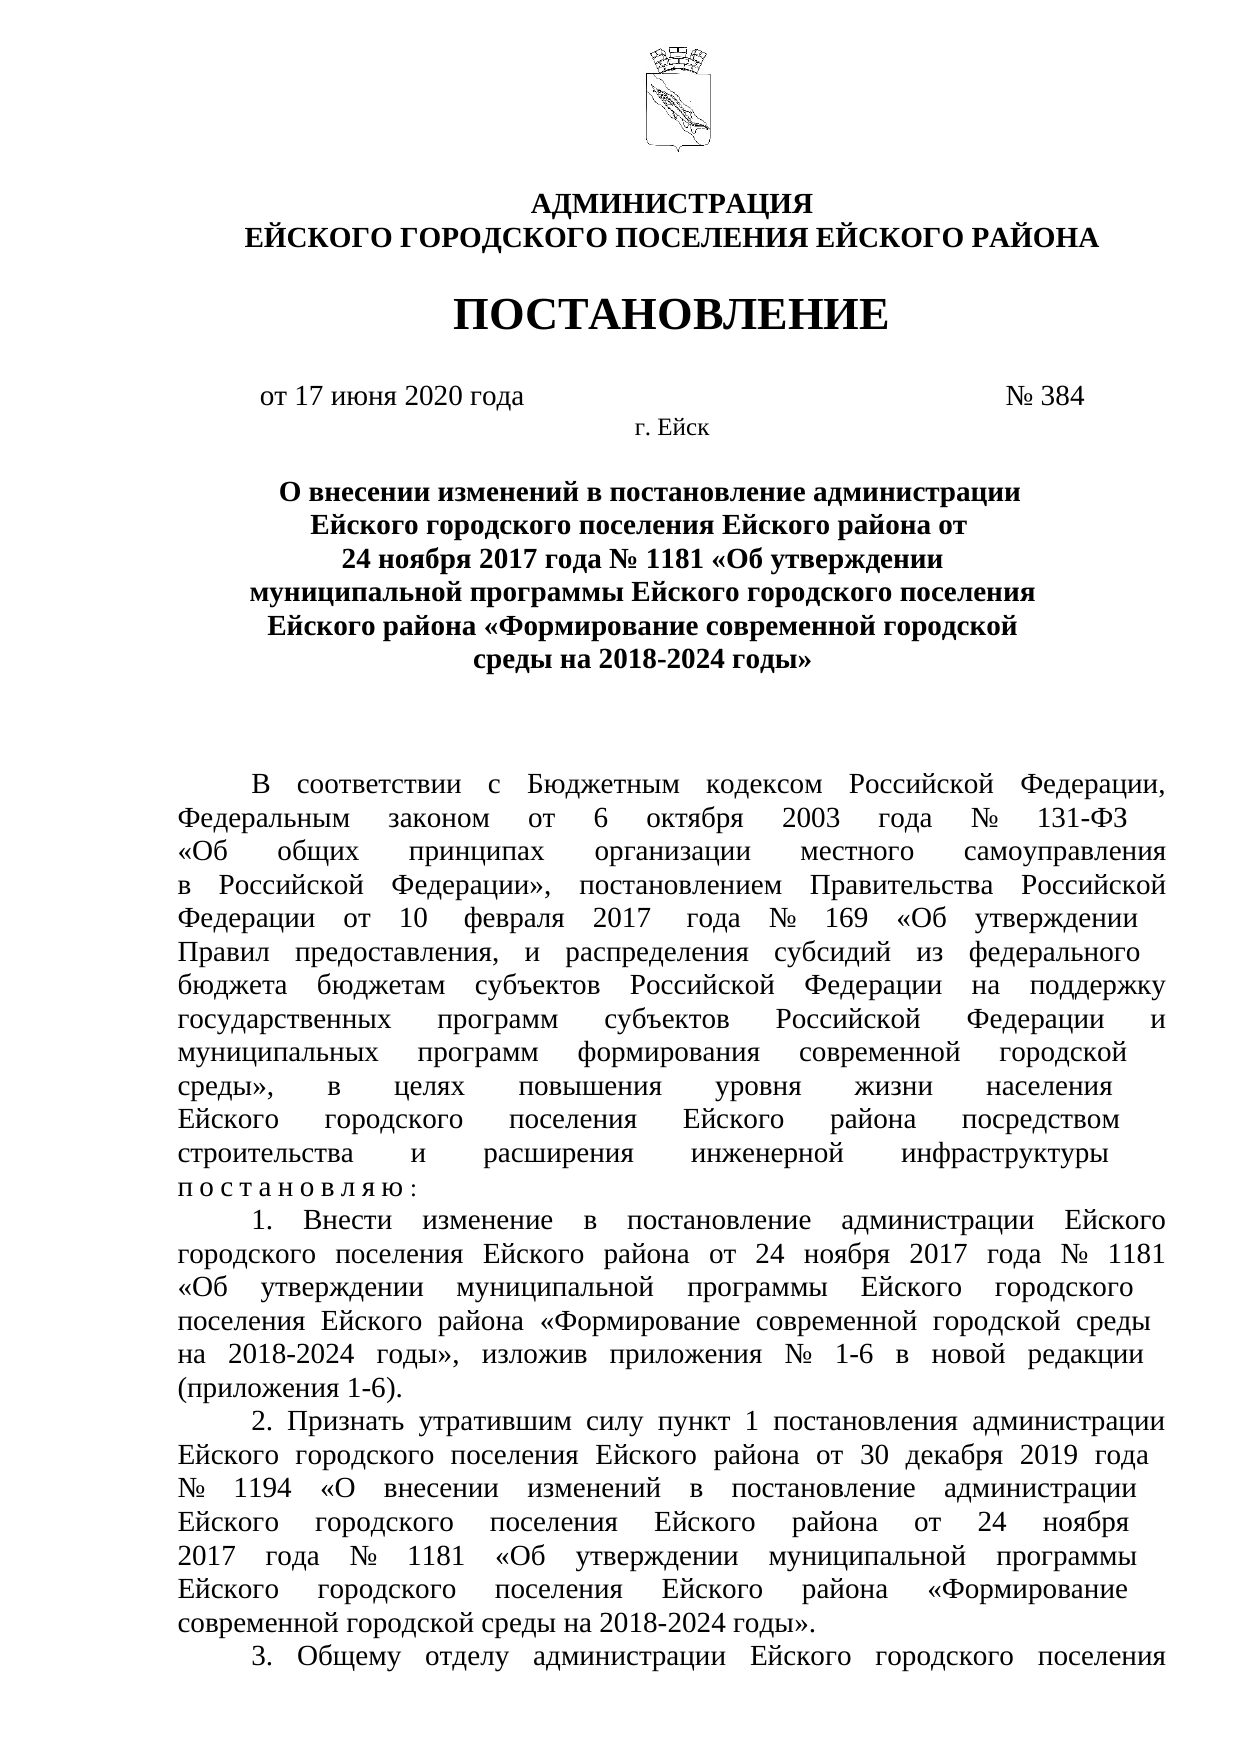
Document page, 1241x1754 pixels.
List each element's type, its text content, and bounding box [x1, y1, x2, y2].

text 1. Внести изменение в постановление администрации Ейского городского поселения Ейского района от 24 ноября 2017 года № 1181 «Об утверждении муниципальной программы Ейского городского поселения Ейского района «Формирование современной городской среды на 2018-2024 годы», изложив приложения № 1-6 в новой редакции (приложения 1-6). [177, 1202, 1167, 1403]
text В соответствии с Бюджетным кодексом Российской Федерации, Федеральным законом от 6 октября 2003 года № 131-ФЗ «Об общих принципах организации местного самоуправления в Российской Федерации», постановлением Правительства Российской Федерации от 10 февраля 2017 года № 169 «Об утверждении Правил предоставления, и распределения субсидий из федерального бюджета бюджетам субъектов Российской Федерации на поддержку государственных программ субъектов Российской Федерации и муниципальных программ формирования современной городской среды», в целях повышения уровня жизни населения Ейского городского поселения Ейского района посредством строительства и расширения инженерной инфраструктуры постановляю: [177, 766, 1167, 1202]
text от 17 июня 2020 года № 384 [177, 378, 1167, 412]
text 2. Признать утратившим силу пункт 1 постановления администрации Ейского городского поселения Ейского района от 30 декабря 2019 года № 1194 «О внесении изменений в постановление администрации Ейского городского поселения Ейского района от 24 ноября 2017 года № 1181 «Об утверждении муниципальной программы Ейского городского поселения Ейского района «Формирование современной городской среды на 2018-2024 годы». [177, 1403, 1167, 1638]
text ЕЙСКОГО ГОРОДСКОГО ПОСЕЛЕНИЯ ЕЙСКОГО РАЙОНА [177, 220, 1167, 253]
text ПОСТАНОВЛЕНИЕ [177, 287, 1167, 340]
text г. Ейск [177, 412, 1167, 440]
picture [643, 46, 713, 153]
text О внесении изменений в постановление администрации Ейского городского поселения Ейского района от 24 ноября 2017 года № 1181 «Об утверждении муниципальной программы Ейского городского поселения Ейского района «Формирование современной городской среды на 2018-2024 годы» [236, 474, 1048, 675]
text АДМИНИСТРАЦИЯ [177, 186, 1167, 220]
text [177, 1638, 1167, 1672]
